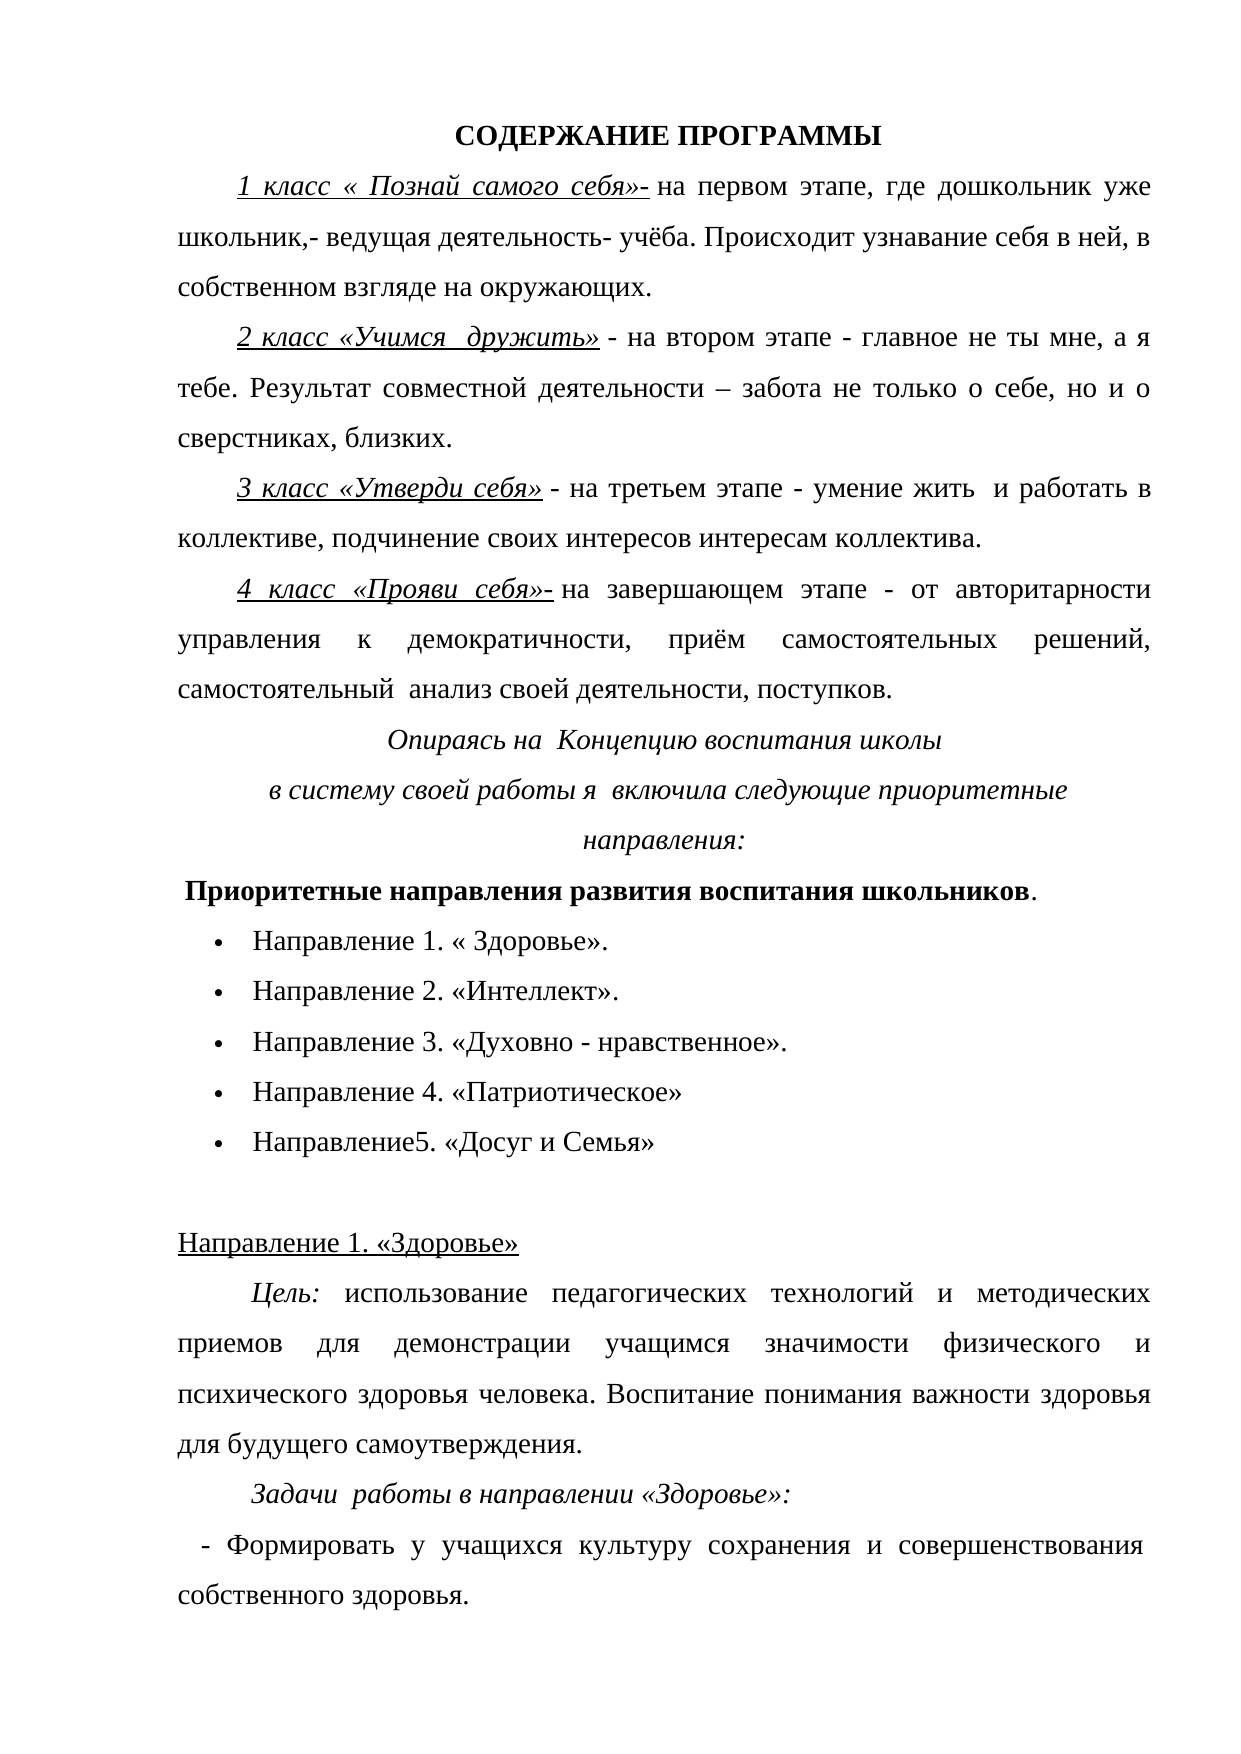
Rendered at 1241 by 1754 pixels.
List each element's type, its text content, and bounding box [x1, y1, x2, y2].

text Опираясь на Концепцию воспитания школы [177, 722, 1152, 755]
text Направление 1. «Здоровье» [177, 1225, 1152, 1258]
list Направление 1. « Здоровье». [215, 923, 1152, 957]
text в систему своей работы я включила следующие приоритетные направления: [177, 772, 1152, 856]
text Задачи работы в направлении «Здоровье»: [177, 1477, 1152, 1510]
list Направление 3. «Духовно - нравственное». [215, 1024, 1152, 1057]
text - Формировать у учащихся культуру сохранения и совершенствования собственного здоровья. [177, 1527, 1152, 1611]
text Приоритетные направления развития воспитания школьников. [177, 873, 1152, 906]
list Направление 2. «Интеллект». [215, 973, 1152, 1007]
list Направление 4. «Патриотическое» [215, 1074, 1152, 1108]
text 1 класс « Познай самого себя»- на первом этапе, где дошкольник уже школьник,- ведущая деятельность- учёба. Происходит узнавание себя в ней, в собственном взгляде на окружающих. [177, 168, 1152, 303]
text 2 класс «Учимся дружить» - на втором этапе - главное не ты мне, а я тебе. Результат совместной деятельности – забота не только о себе, но и о сверстниках, близких. [177, 319, 1152, 453]
text СОДЕРЖАНИЕ ПРОГРАММЫ [177, 118, 1152, 152]
text 4 класс «Прояви себя»- на завершающем этапе - от авторитарности управления к демократичности, приём самостоятельных решений, самостоятельный анализ своей деятельности, поступков. [177, 571, 1152, 705]
text 3 класс «Утверди себя» - на третьем этапе - умение жить и работать в коллективе, подчинение своих интересов интересам коллектива. [177, 470, 1152, 554]
text Цель: использование педагогических технологий и методических приемов для демонстрации учащимся значимости физического и психического здоровья человека. Воспитание понимания важности здоровья для будущего самоутверждения. [177, 1275, 1152, 1460]
list Направление5. «Досуг и Семья» [215, 1124, 1152, 1158]
